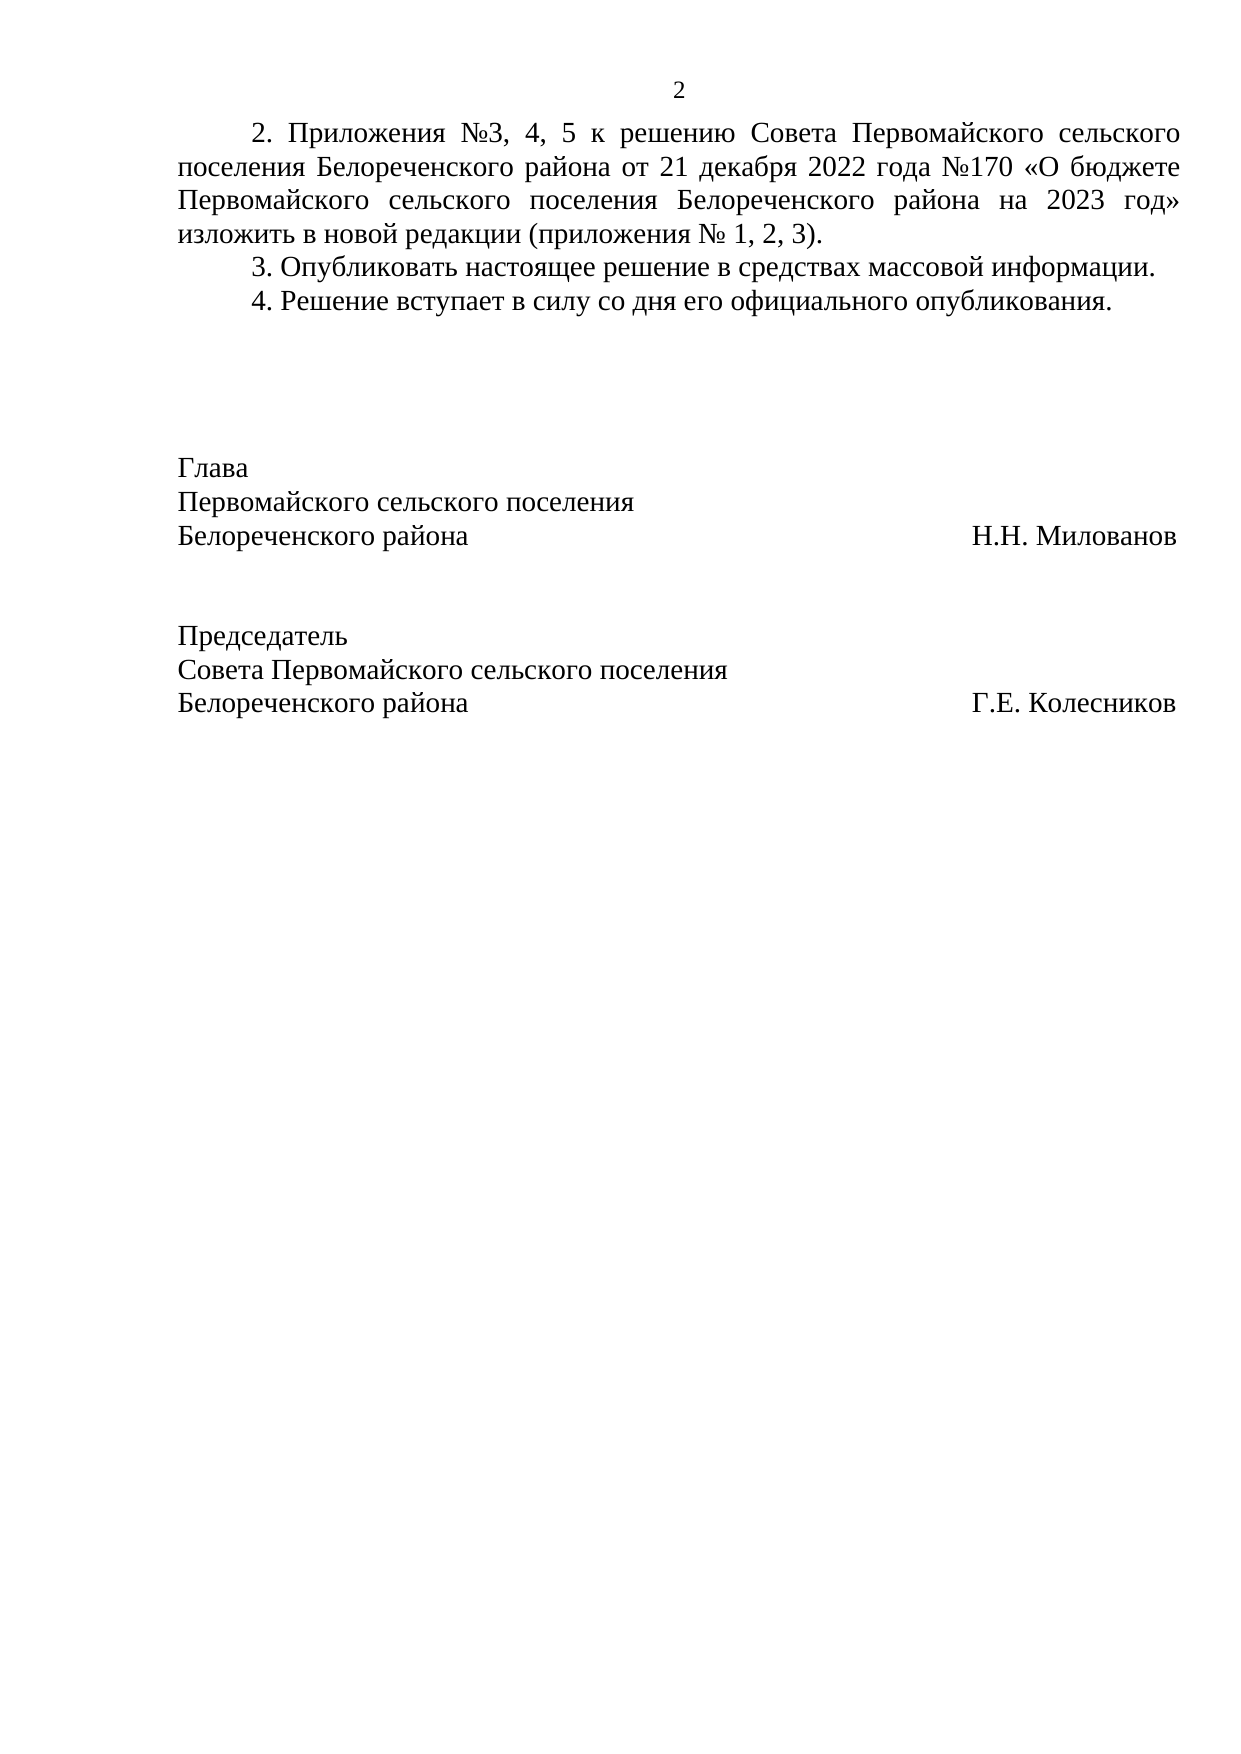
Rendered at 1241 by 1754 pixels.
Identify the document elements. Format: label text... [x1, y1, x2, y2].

text Первомайского сельского поселения [177, 484, 1181, 518]
text Председатель [177, 618, 1181, 652]
text Глава [177, 451, 1181, 484]
text 2. Приложения №3, 4, 5 к решению Совета Первомайского сельского поселения Белореченского района от 21 декабря 2022 года №170 «О бюджете Первомайского сельского поселения Белореченского района на 2023 год» изложить в новой редакции (приложения № 1, 2, 3). [177, 115, 1181, 249]
text 4. Решение вступает в силу со дня его официального опубликования. [177, 283, 1181, 316]
text Белореченского района Г.Е. Колесников [177, 685, 1181, 719]
text Белореченского района Н.Н. Милованов [177, 518, 1181, 551]
text Совета Первомайского сельского поселения [177, 652, 1181, 685]
text 3. Опубликовать настоящее решение в средствах массовой информации. [177, 249, 1181, 283]
